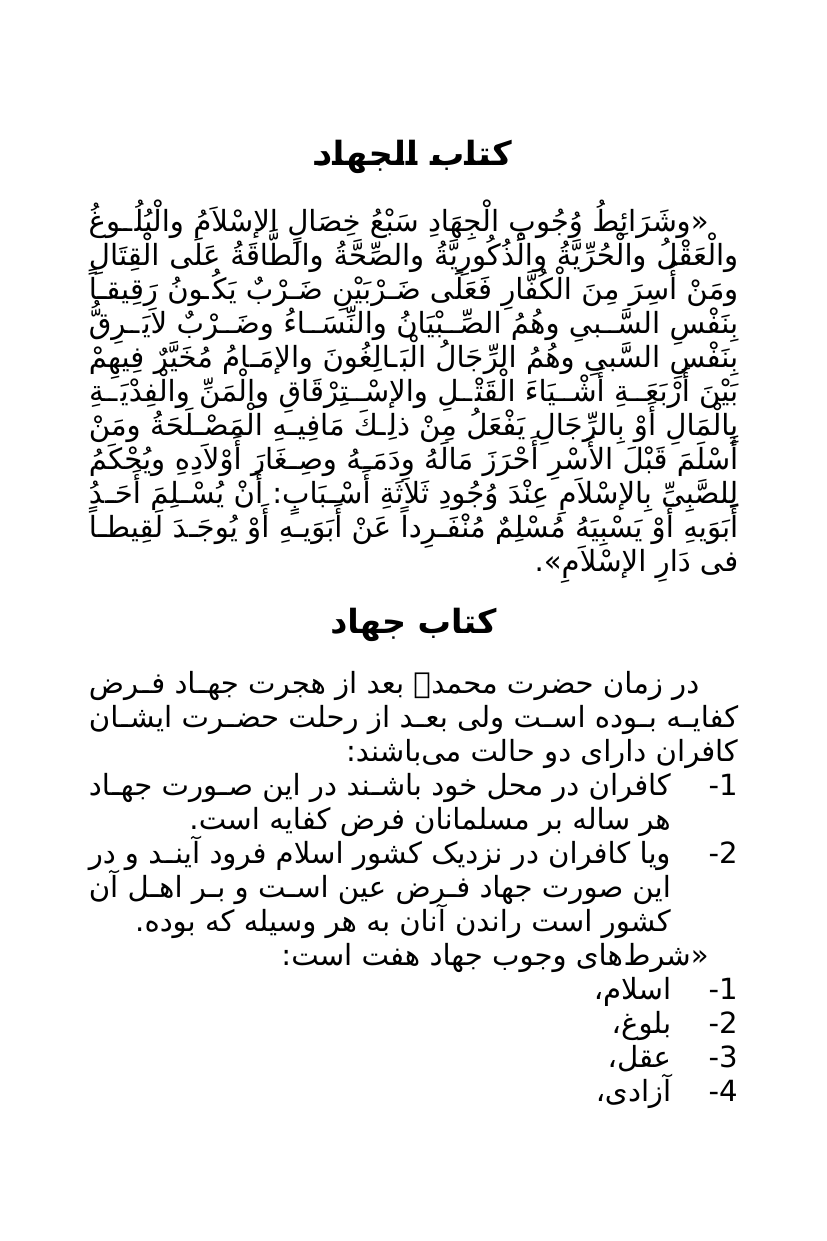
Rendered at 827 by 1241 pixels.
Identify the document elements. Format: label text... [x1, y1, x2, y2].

text «شرط‌های وجوب جهاد هفت است: [89, 938, 738, 972]
list اسلام، [89, 972, 708, 1006]
list کافران در محل خود باشند در این صورت جهاد هر ساله بر مسلمانان فرض کفایه است. [89, 768, 708, 836]
list آزادی، [89, 1074, 708, 1108]
list عقل، [89, 1040, 708, 1074]
list بلوغ، [89, 1006, 708, 1040]
text کتاب جهاد [89, 603, 738, 642]
list ویا کافران در نزدیک کشور اسلام فرود آیند و در این صورت جهاد فرض عین است و بر اهل آن کشور است راندن آنان به هر وسیله که بوده. [89, 836, 708, 938]
text «وشَرَائِطُ وُجُوبِ الْجِهَادِ سَبْعُ خِصَالٍ الإسْلاَمُ والْبُلُوغُ والْعَقْلُ والْحُرِّيَّةُ والْذُکُورِيَّةُ والصِّحَّةُ والطَّاقَةُ عَلَی الْقِتَالِ ومَنْ أُسِرَ مِنَ الْکُفَّارِ فَعَلَی ضَرْبَيْنِ ضَرْبٌ يَکُونُ رَقِيقاً بِنَفْسِ السَّبیِ وهُمُ الصِّبْيَانُ والنِّسَاءُ وضَرْبٌ لاَيَرِقُّ بِنَفْسِ السَّبیِ وهُمُ الرِّجَالُ الْبَالِغُونَ والإمَامُ مُخَيَّرٌ فِيهِمْ بَيْنَ أَرْبَعَةِ أَشْيَاءَ الْقَتْلِ والإسْتِرْقَاقِ والْمَنِّ والْفِدْيَةِ بِالْمَالِ أَوْ بِالرِّجَالِ يَفْعَلُ مِنْ ذلِكَ مَافِيهِ الْمَصْلَحَةُ ومَنْ أَسْلَمَ قَبْلَ الأَسْرِ أَحْرَزَ مَالَهُ ودَمَهُ وصِغَارَ أَوْلاَدِهِ ويُحْکَمُ لِلصَّبِیِّ بِالإسْلاَمِ عِنْدَ وُجُودِ ثَلاَثَةِ أَسْبَابٍ: أَنْ يُسْلِمَ أَحَدُ أَبَوَيهِ أَوْ يَسْبِيَهُ مُسْلِمٌ مُنْفَرِداً عَنْ أَبَوَيهِ أَوْ يُوجَدَ لَقِيطاً فی دَارِ الإسْلاَمِ». [89, 204, 738, 578]
text در زمان حضرت محمد بعد از هجرت جهاد فرض کفایه بوده است ولی بعد از رحلت حضرت ایشان کافران دارای دو حالت می‌باشند: [89, 667, 738, 768]
text کتاب الجهاد [89, 134, 738, 173]
